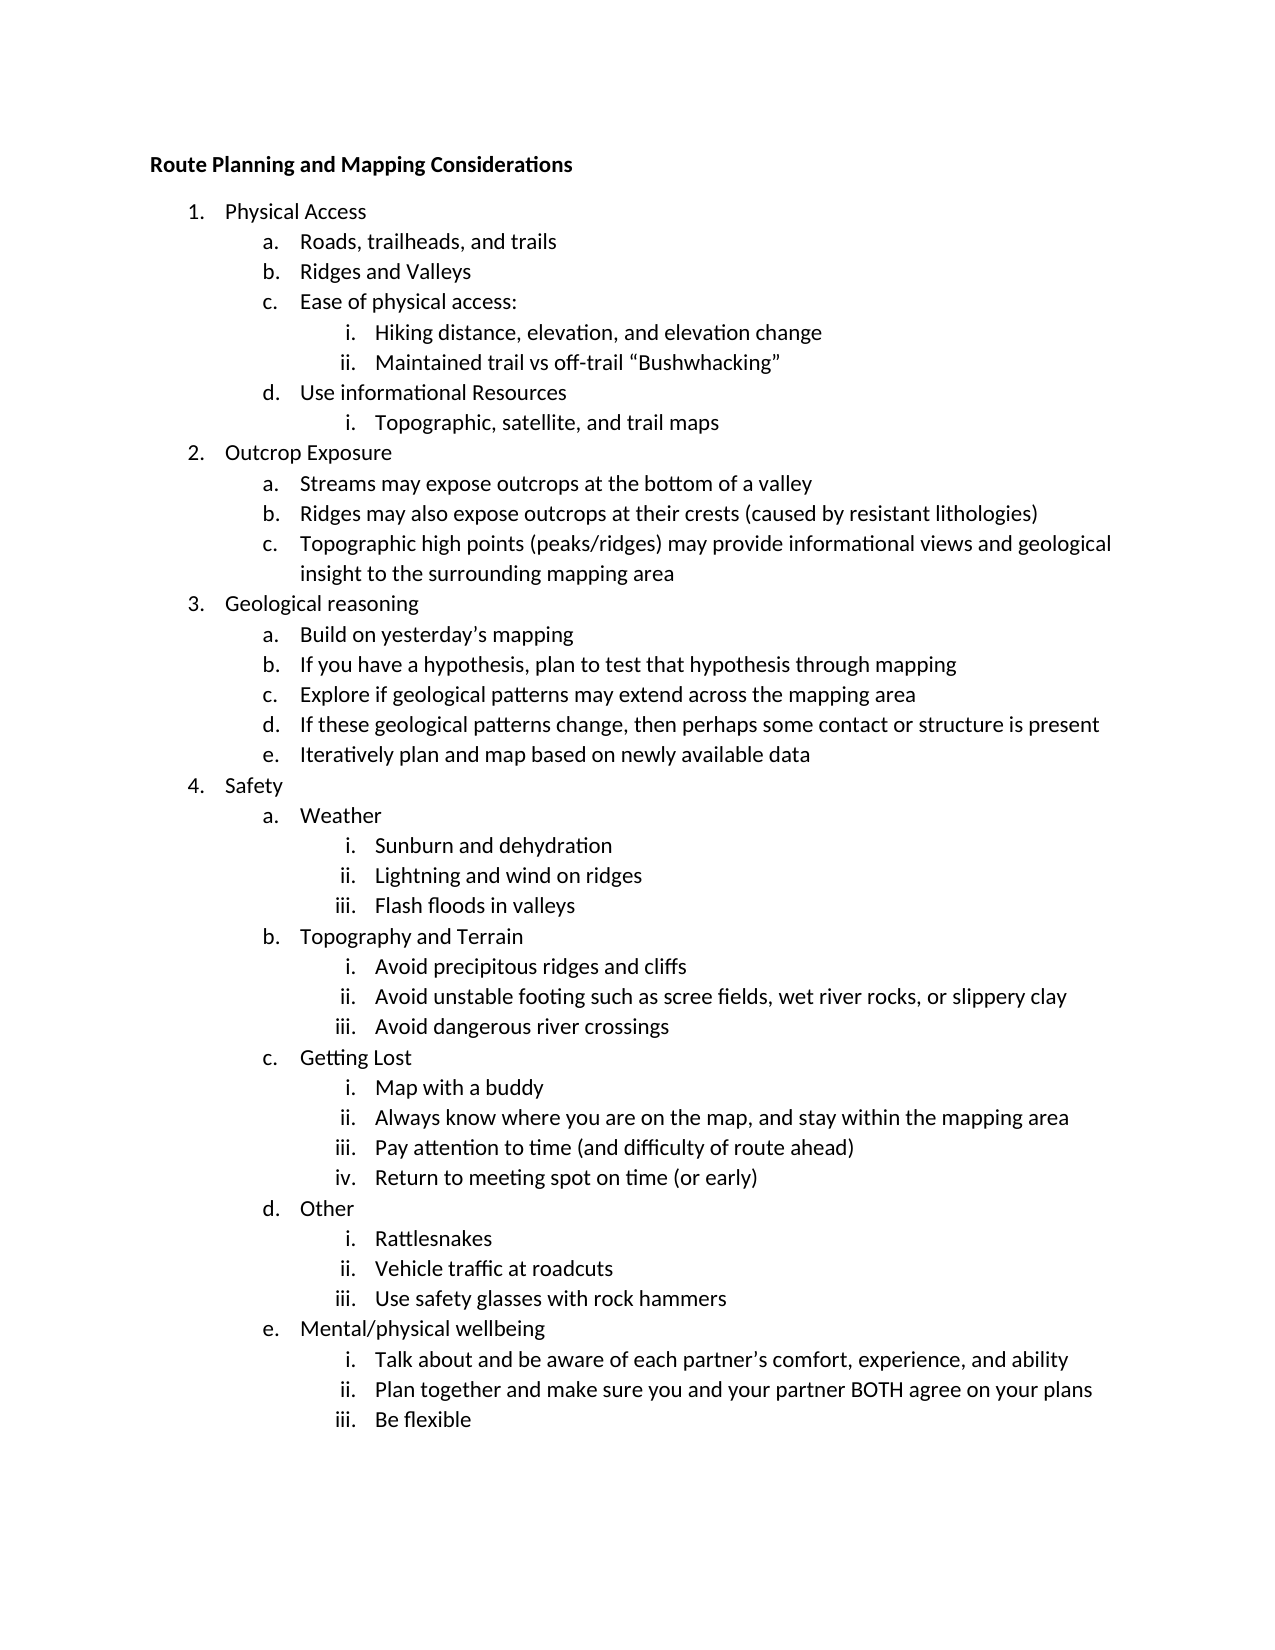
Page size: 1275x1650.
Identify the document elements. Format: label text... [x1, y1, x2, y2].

list Lightning and wind on ridges [356, 861, 1125, 889]
list If these geological patterns change, then perhaps some contact or structure is present [262, 710, 1125, 738]
list Streams may expose outcrops at the bottom of a valley [262, 469, 1125, 497]
list Iteratively plan and map based on newly available data [262, 741, 1125, 769]
list If you have a hypothesis, plan to test that hypothesis through mapping [262, 650, 1125, 678]
list Use informational Resources [262, 378, 1125, 406]
list Vehicle traffic at roadcuts [356, 1254, 1125, 1282]
list Topographic, satellite, and trail maps [356, 408, 1125, 436]
list Map with a buddy [356, 1073, 1125, 1101]
list Pay attention to time (and difficulty of route ahead) [356, 1133, 1125, 1161]
list Be flexible [356, 1405, 1125, 1433]
list Talk about and be aware of each partner’s comfort, experience, and ability [356, 1345, 1125, 1373]
list Rattlesnakes [356, 1224, 1125, 1252]
list Sunburn and dehydration [356, 831, 1125, 859]
list Mental/physical wellbeing [262, 1314, 1125, 1343]
list Ridges may also expose outcrops at their crests (caused by resistant lithologies) [262, 499, 1125, 527]
list Avoid dangerous river crossings [356, 1012, 1125, 1041]
list Outcrop Exposure [187, 438, 1125, 467]
list Avoid unstable footing such as scree fields, wet river rocks, or slippery clay [356, 982, 1125, 1010]
list Ease of physical access: [262, 287, 1125, 316]
list Physical Access [187, 197, 1125, 225]
list Flash floods in valleys [356, 892, 1125, 920]
list Getting Lost [262, 1043, 1125, 1071]
list Build on yesterday’s mapping [262, 620, 1125, 648]
list Safety [187, 771, 1125, 799]
list Use safety glasses with rock hammers [356, 1284, 1125, 1312]
list Topographic high points (peaks/ridges) may provide informational views and geological insight to the surrounding mapping area [262, 529, 1125, 587]
list Weather [262, 801, 1125, 829]
list Ridges and Valleys [262, 257, 1125, 285]
list Hiking distance, elevation, and elevation change [356, 318, 1125, 346]
list Topography and Terrain [262, 922, 1125, 950]
list Roads, trailheads, and trails [262, 227, 1125, 255]
list Explore if geological patterns may extend across the mapping area [262, 680, 1125, 708]
list Avoid precipitous ridges and cliffs [356, 952, 1125, 980]
list Other [262, 1194, 1125, 1222]
list Return to meeting spot on time (or early) [356, 1163, 1125, 1192]
list Maintained trail vs off-trail “Bushwhacking” [356, 348, 1125, 376]
list Always know where you are on the map, and stay within the mapping area [356, 1103, 1125, 1131]
list Plan together and make sure you and your partner BOTH agree on your plans [356, 1375, 1125, 1403]
list Geological reasoning [187, 589, 1125, 618]
text Route Planning and Mapping Considerations [150, 150, 1125, 178]
